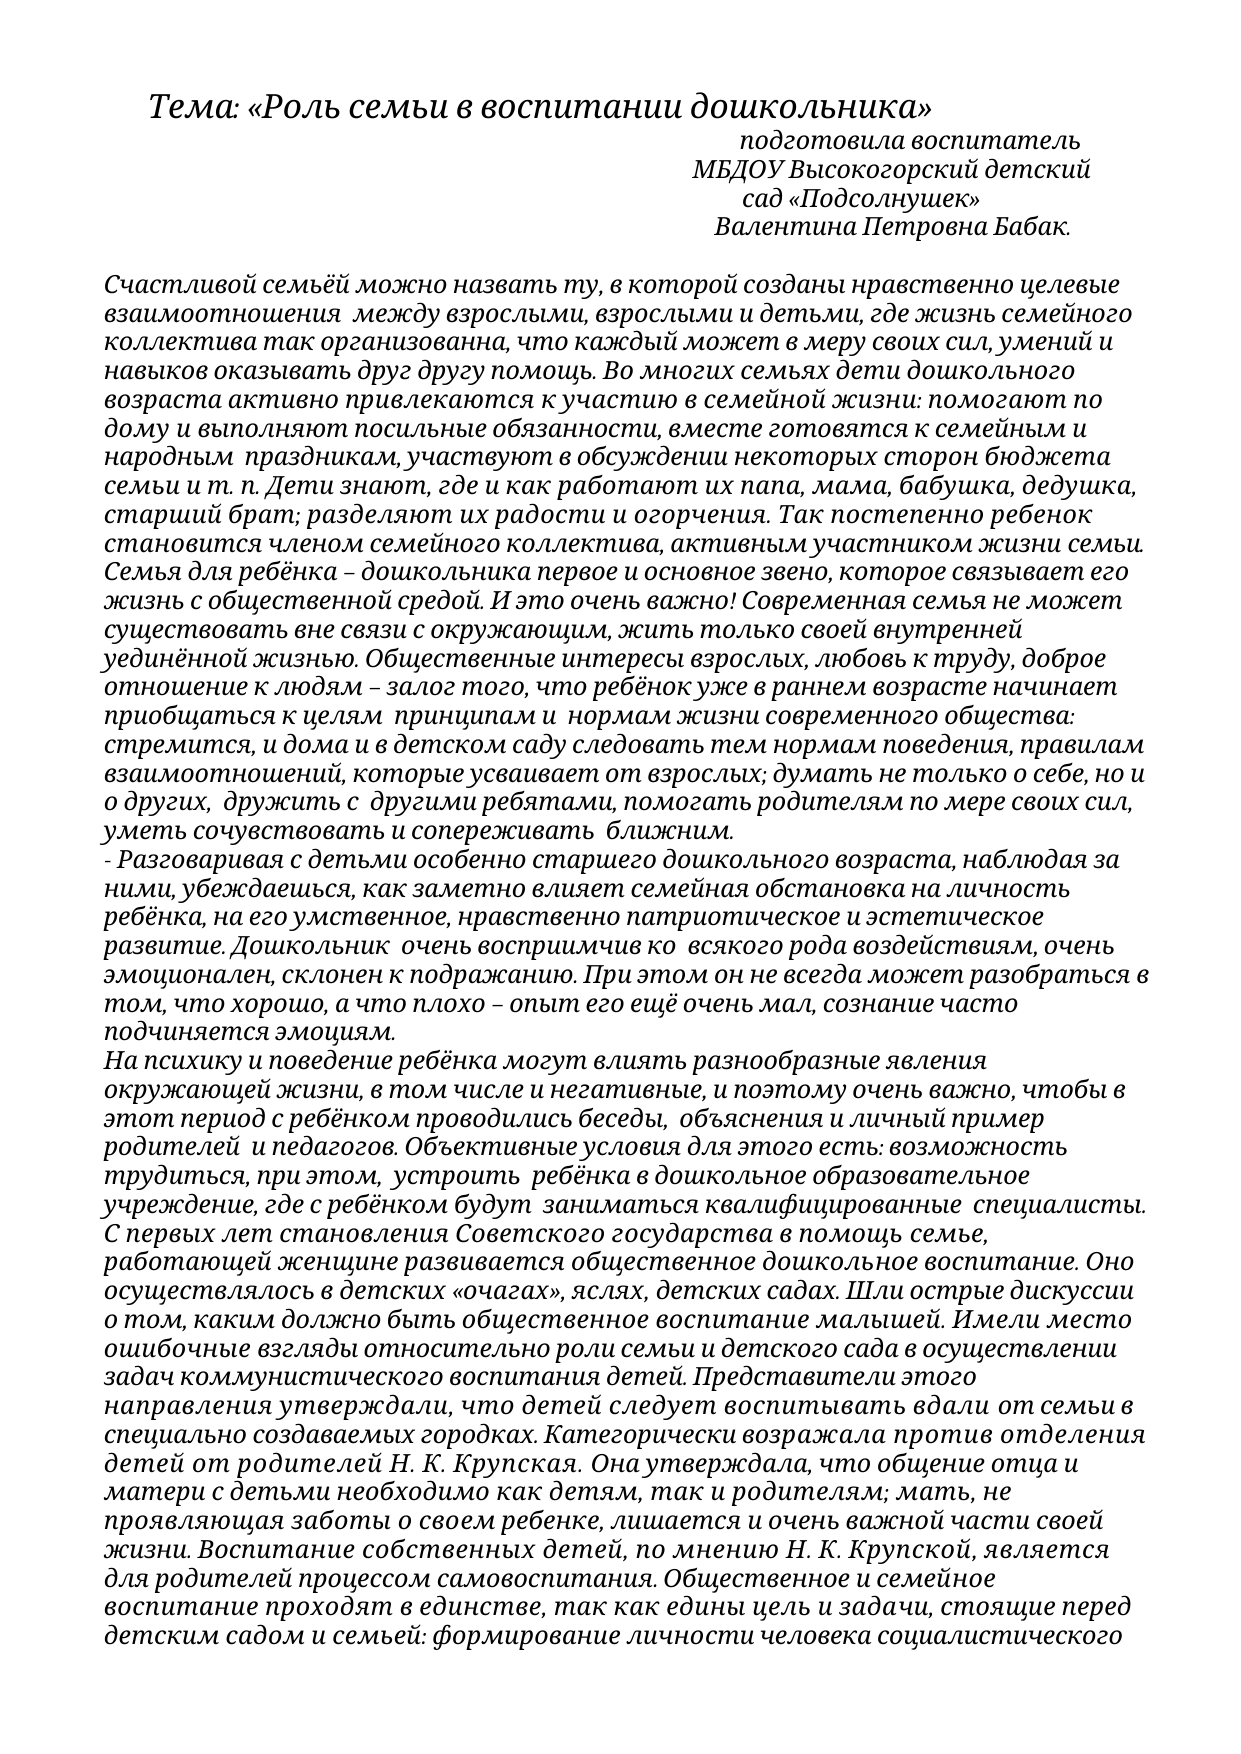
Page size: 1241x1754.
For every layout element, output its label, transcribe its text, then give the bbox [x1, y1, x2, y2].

text Семья для ребёнка – дошкольника первое и основное звено, которое связывает его жизнь с общественной средой. И это очень важно! Современная семья не может существовать вне связи с окружающим, жить только своей внутренней уединённой жизнью. Общественные интересы взрослых, любовь к труду, доброе отношение к людям – залог того, что ребёнок уже в раннем возрасте начинает приобщаться к целям принципам и нормам жизни современного общества: стремится, и дома и в детском саду следовать тем нормам поведения, правилам взаимоотношений, которые усваивает от взрослых; думать не только о себе, но и о других, дружить с другими ребятами, помогать родителям по мере своих сил, уметь сочувствовать и сопереживать ближним. [103, 558, 1152, 846]
text На психику и поведение ребёнка могут влиять разнообразные явления окружающей жизни, в том числе и негативные, и поэтому очень важно, чтобы в этот период с ребёнком проводились беседы, объяснения и личный пример родителей и педагогов. Объективные условия для этого есть: возможность трудиться, при этом, устроить ребёнка в дошкольное образовательное учреждение, где с ребёнком будут заниматься квалифицированные специалисты. [103, 1047, 1152, 1219]
text Валентина Петровна Бабак. [103, 213, 1152, 242]
text подготовила воспитатель [103, 127, 1152, 156]
text - Разговаривая с детьми особенно старшего дошкольного возраста, наблюдая за ними, убеждаешься, как заметно влияет семейная обстановка на личность ребёнка, на его умственное, нравственно патриотическое и эстетическое развитие. Дошкольник очень восприимчив ко всякого рода воздействиям, очень эмоционален, склонен к подражанию. При этом он не всегда может разобраться в том, что хорошо, а что плохо – опыт его ещё очень мал, сознание часто подчиняется эмоциям. [103, 846, 1152, 1047]
text МБДОУ Высокогорский детский [103, 156, 1152, 184]
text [103, 1219, 1152, 1651]
text сад «Подсолнушек» [103, 184, 1152, 213]
text Тема: «Роль семьи в воспитании дошкольника» [103, 89, 1152, 127]
text Счастливой семьёй можно назвать ту, в которой созданы нравственно целевые взаимоотношения между взрослыми, взрослыми и детьми, где жизнь семейного коллектива так организованна, что каждый может в меру своих сил, умений и навыков оказывать друг другу помощь. Во многих семьях дети дошкольного возраста активно привлекаются к участию в семейной жизни: помогают по дому и выполняют посильные обязанности, вместе готовятся к семейным и народным праздникам, участвуют в обсуждении некоторых сторон бюджета семьи и т. п. Дети знают, где и как работают их папа, мама, бабушка, дедушка, старший брат; разделяют их радости и огорчения. Так постепенно ребенок становится членом семейного коллектива, активным участником жизни семьи. [103, 271, 1152, 558]
